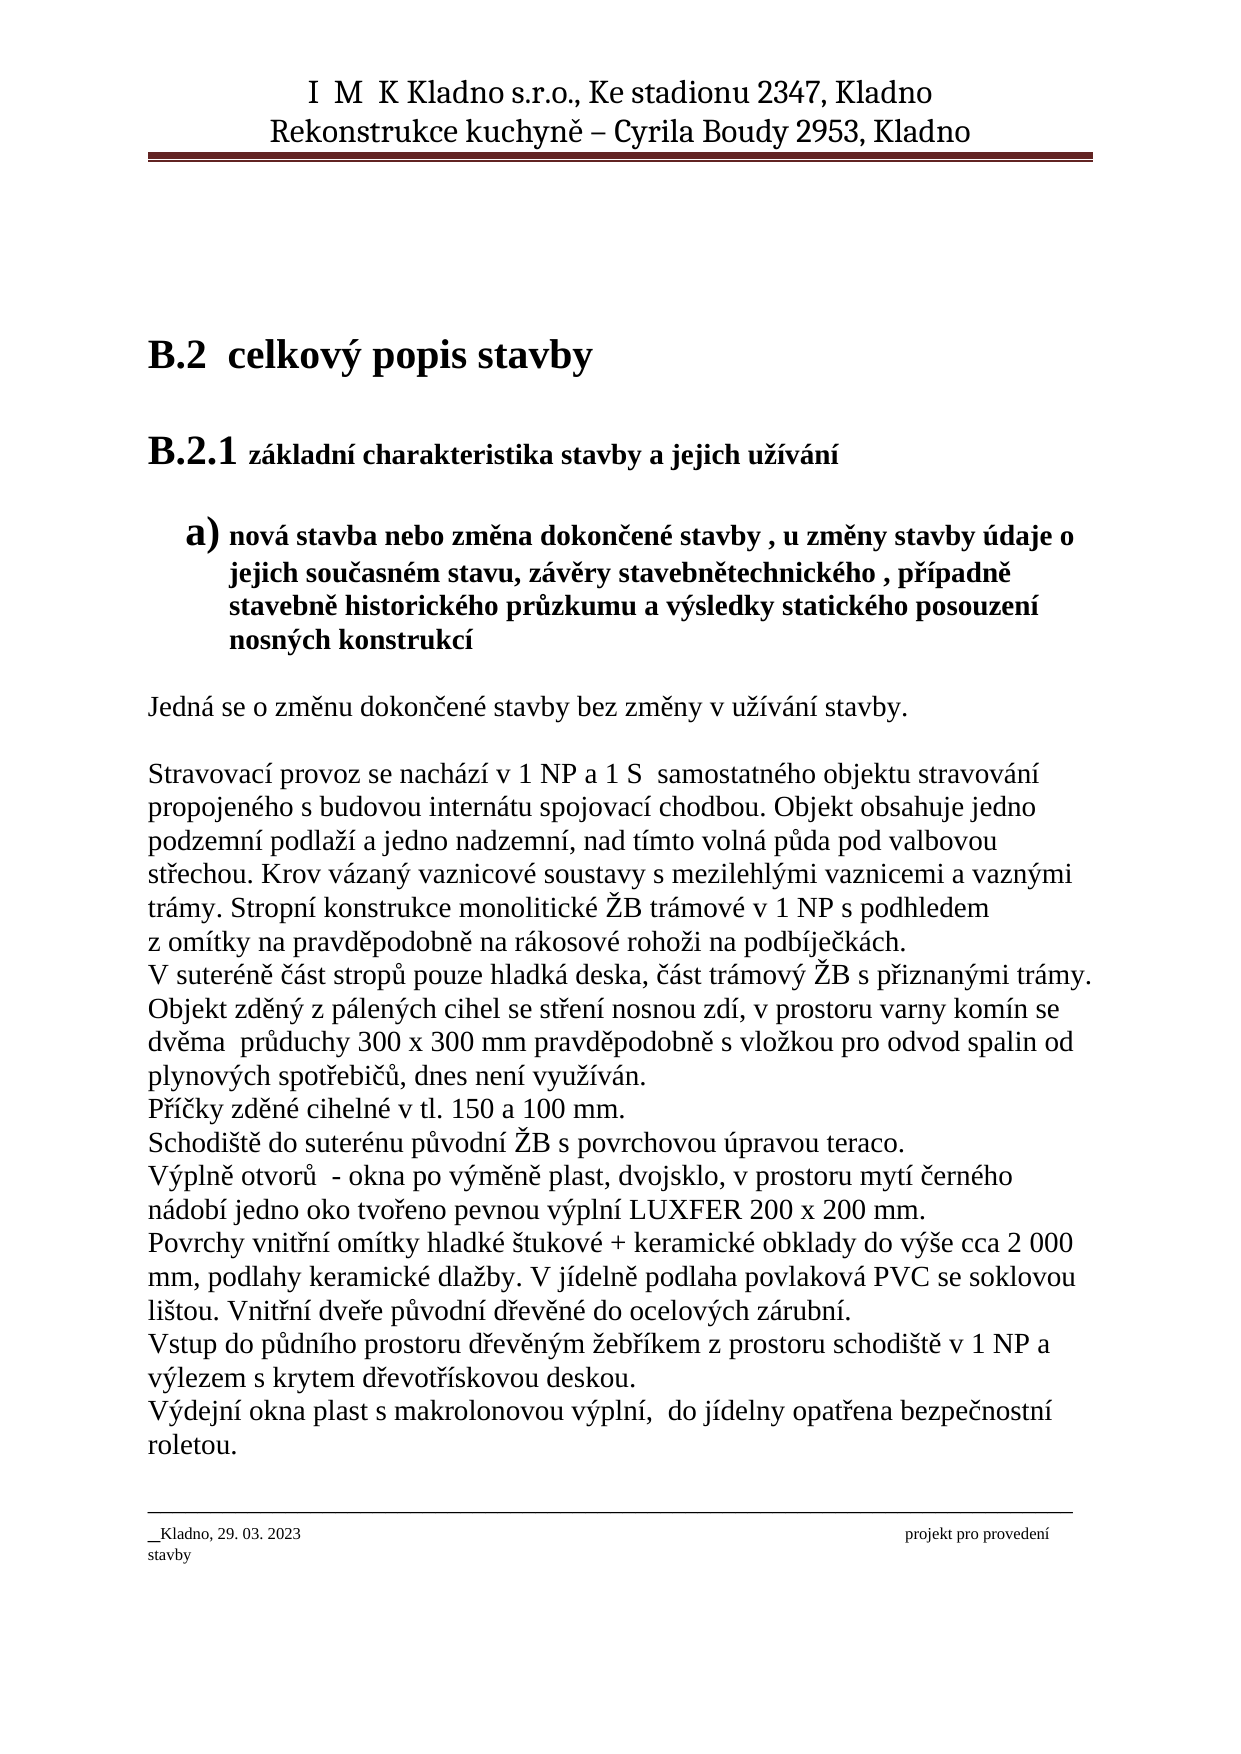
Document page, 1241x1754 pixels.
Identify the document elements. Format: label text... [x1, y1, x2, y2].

text Výdejní okna plast s makrolonovou výplní, do jídelny opatřena bezpečnostní roletou. [148, 1393, 1093, 1460]
text B.2 celkový popis stavby [148, 329, 1093, 377]
text Jedná se o změnu dokončené stavby bez změny v užívání stavby. [148, 689, 1093, 722]
text B.2.1 základní charakteristika stavby a jejich užívání [148, 425, 1093, 473]
text Objekt zděný z pálených cihel se stření nosnou zdí, v prostoru varny komín se dvěma průduchy 300 x 300 mm pravděpodobně s vložkou pro odvod spalin od plynových spotřebičů, dnes není využíván. [148, 991, 1093, 1091]
text Vstup do půdního prostoru dřevěným žebříkem z prostoru schodiště v 1 NP a výlezem s krytem dřevotřískovou deskou. [148, 1326, 1093, 1393]
text Stravovací provoz se nachází v 1 NP a 1 S samostatného objektu stravování propojeného s budovou internátu spojovací chodbou. Objekt obsahuje jedno podzemní podlaží a jedno nadzemní, nad tímto volná půda pod valbovou střechou. Krov vázaný vaznicové soustavy s mezilehlými vaznicemi a vaznými trámy. Stropní konstrukce monolitické ŽB trámové v 1 NP s podhledem z omítky na pravděpodobně na rákosové rohoži na podbíječkách. [148, 756, 1093, 957]
text Schodiště do suterénu původní ŽB s povrchovou úpravou teraco. [148, 1125, 1093, 1158]
text Výplně otvorů - okna po výměně plast, dvojsklo, v prostoru mytí černého nádobí jedno oko tvořeno pevnou výplní LUXFER 200 x 200 mm. [148, 1158, 1093, 1226]
list nová stavba nebo změna dokončené stavby , u změny stavby údaje o jejich současném stavu, závěry stavebnětechnického , případně stavebně historického průzkumu a výsledky statického posouzení nosných konstrukcí [185, 507, 1093, 655]
text V suteréně část stropů pouze hladká deska, část trámový ŽB s přiznanými trámy. [148, 957, 1093, 991]
text Příčky zděné cihelné v tl. 150 a 100 mm. [148, 1091, 1093, 1125]
text Povrchy vnitřní omítky hladké štukové + keramické obklady do výše cca 2 000 mm, podlahy keramické dlažby. V jídelně podlaha povlaková PVC se soklovou lištou. Vnitřní dveře původní dřevěné do ocelových zárubní. [148, 1226, 1093, 1326]
